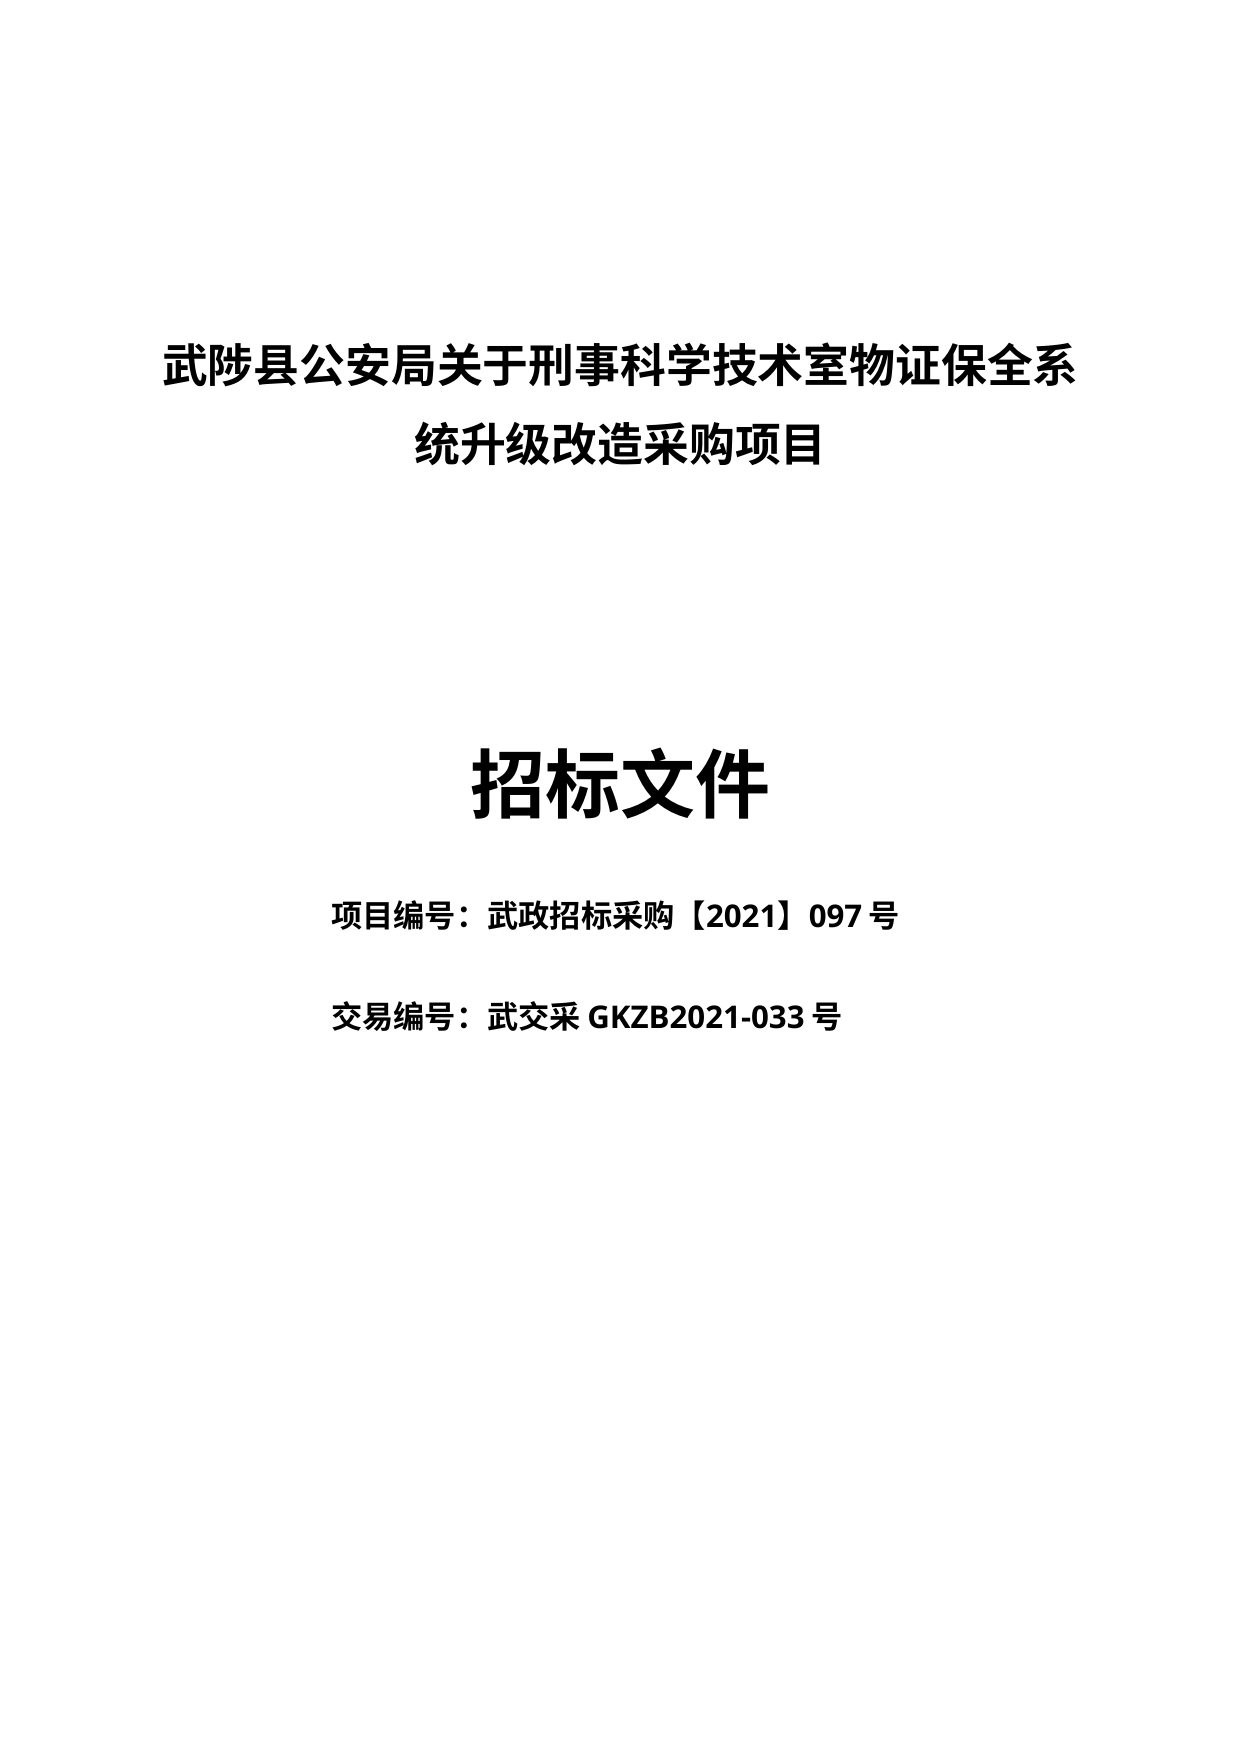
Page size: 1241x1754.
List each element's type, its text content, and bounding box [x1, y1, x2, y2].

text 项目编号：武政招标采购【2021】097号 [159, 874, 1081, 953]
text 武陟县公安局关于刑事科学技术室物证保全系统升级改造采购项目 [159, 323, 1081, 481]
text 招标文件 [159, 726, 1081, 834]
text 交易编号：武交采GKZB2021-033号 [159, 976, 1081, 1055]
